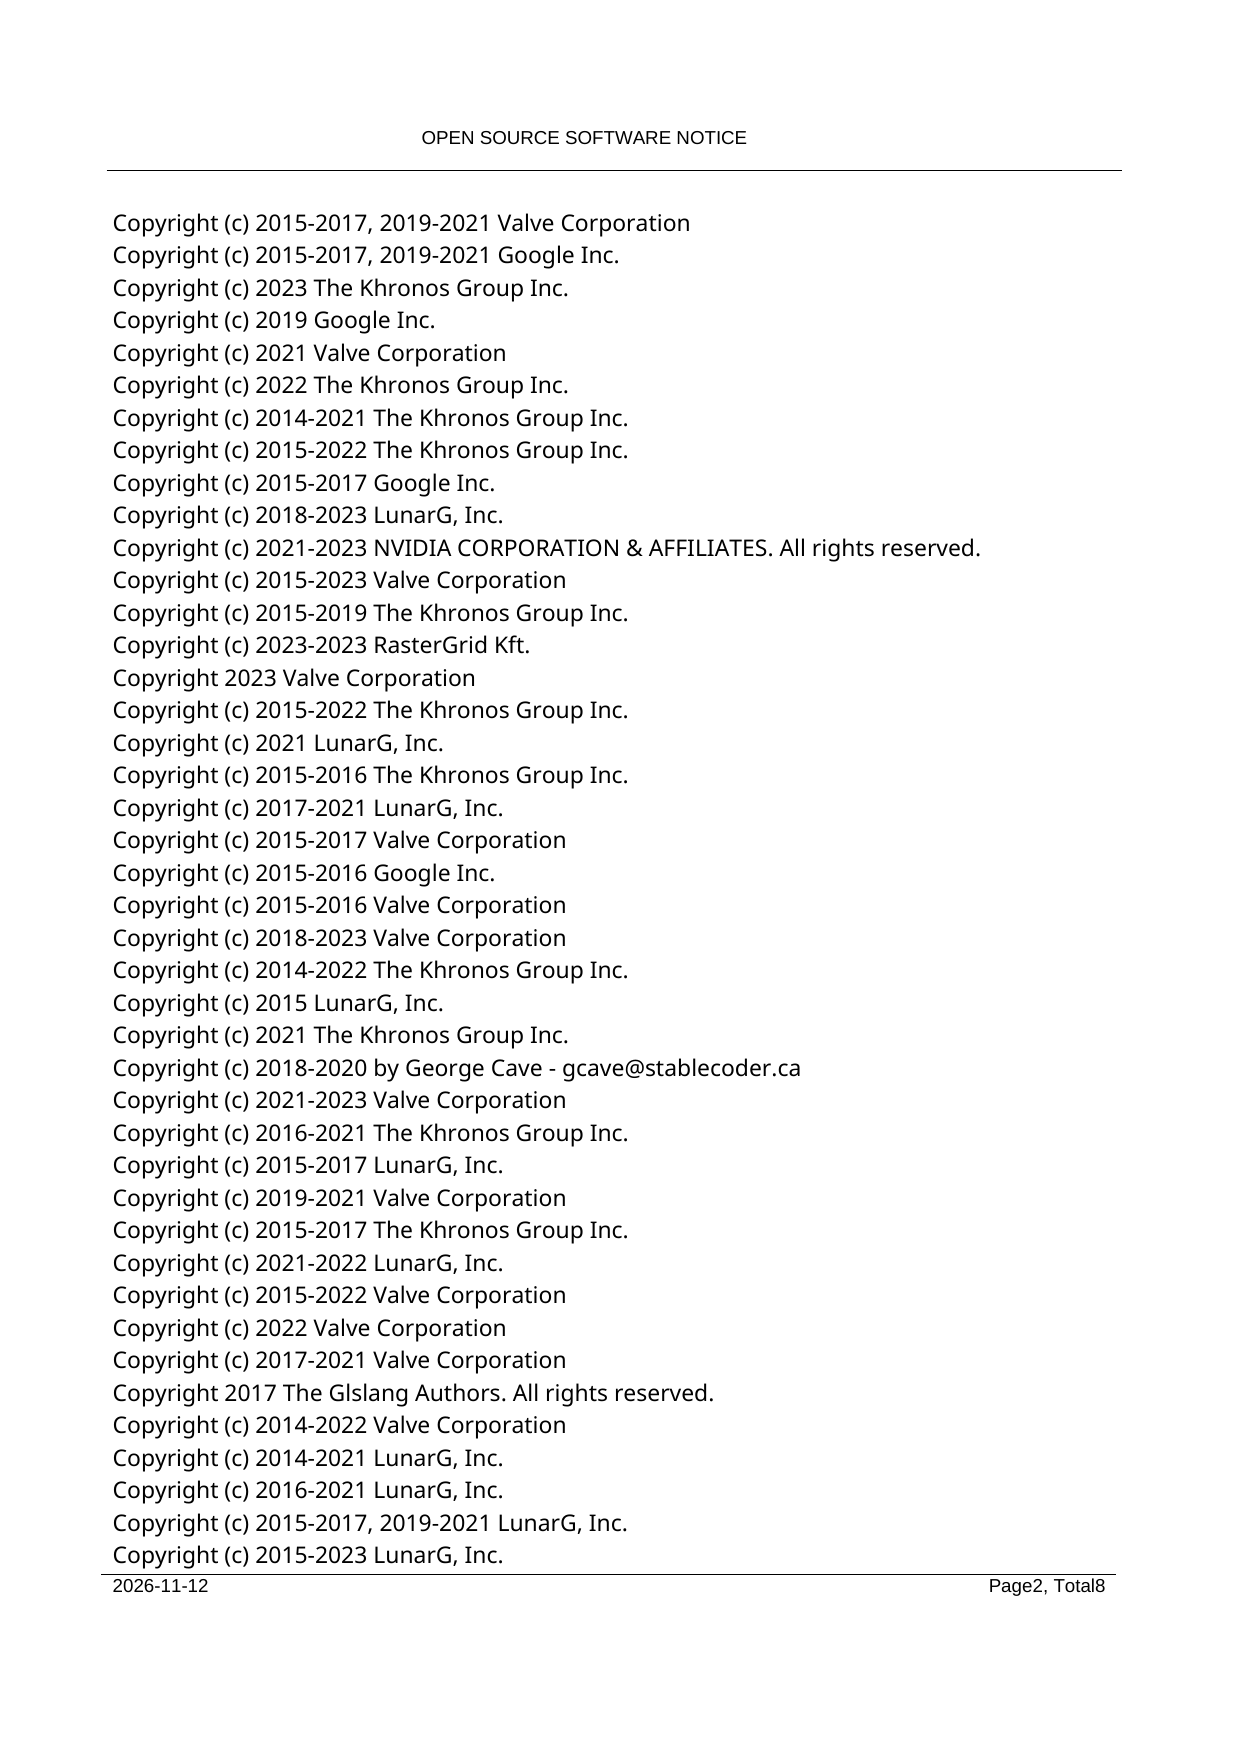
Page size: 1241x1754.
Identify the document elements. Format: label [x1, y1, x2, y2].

text [112, 206, 1128, 1571]
